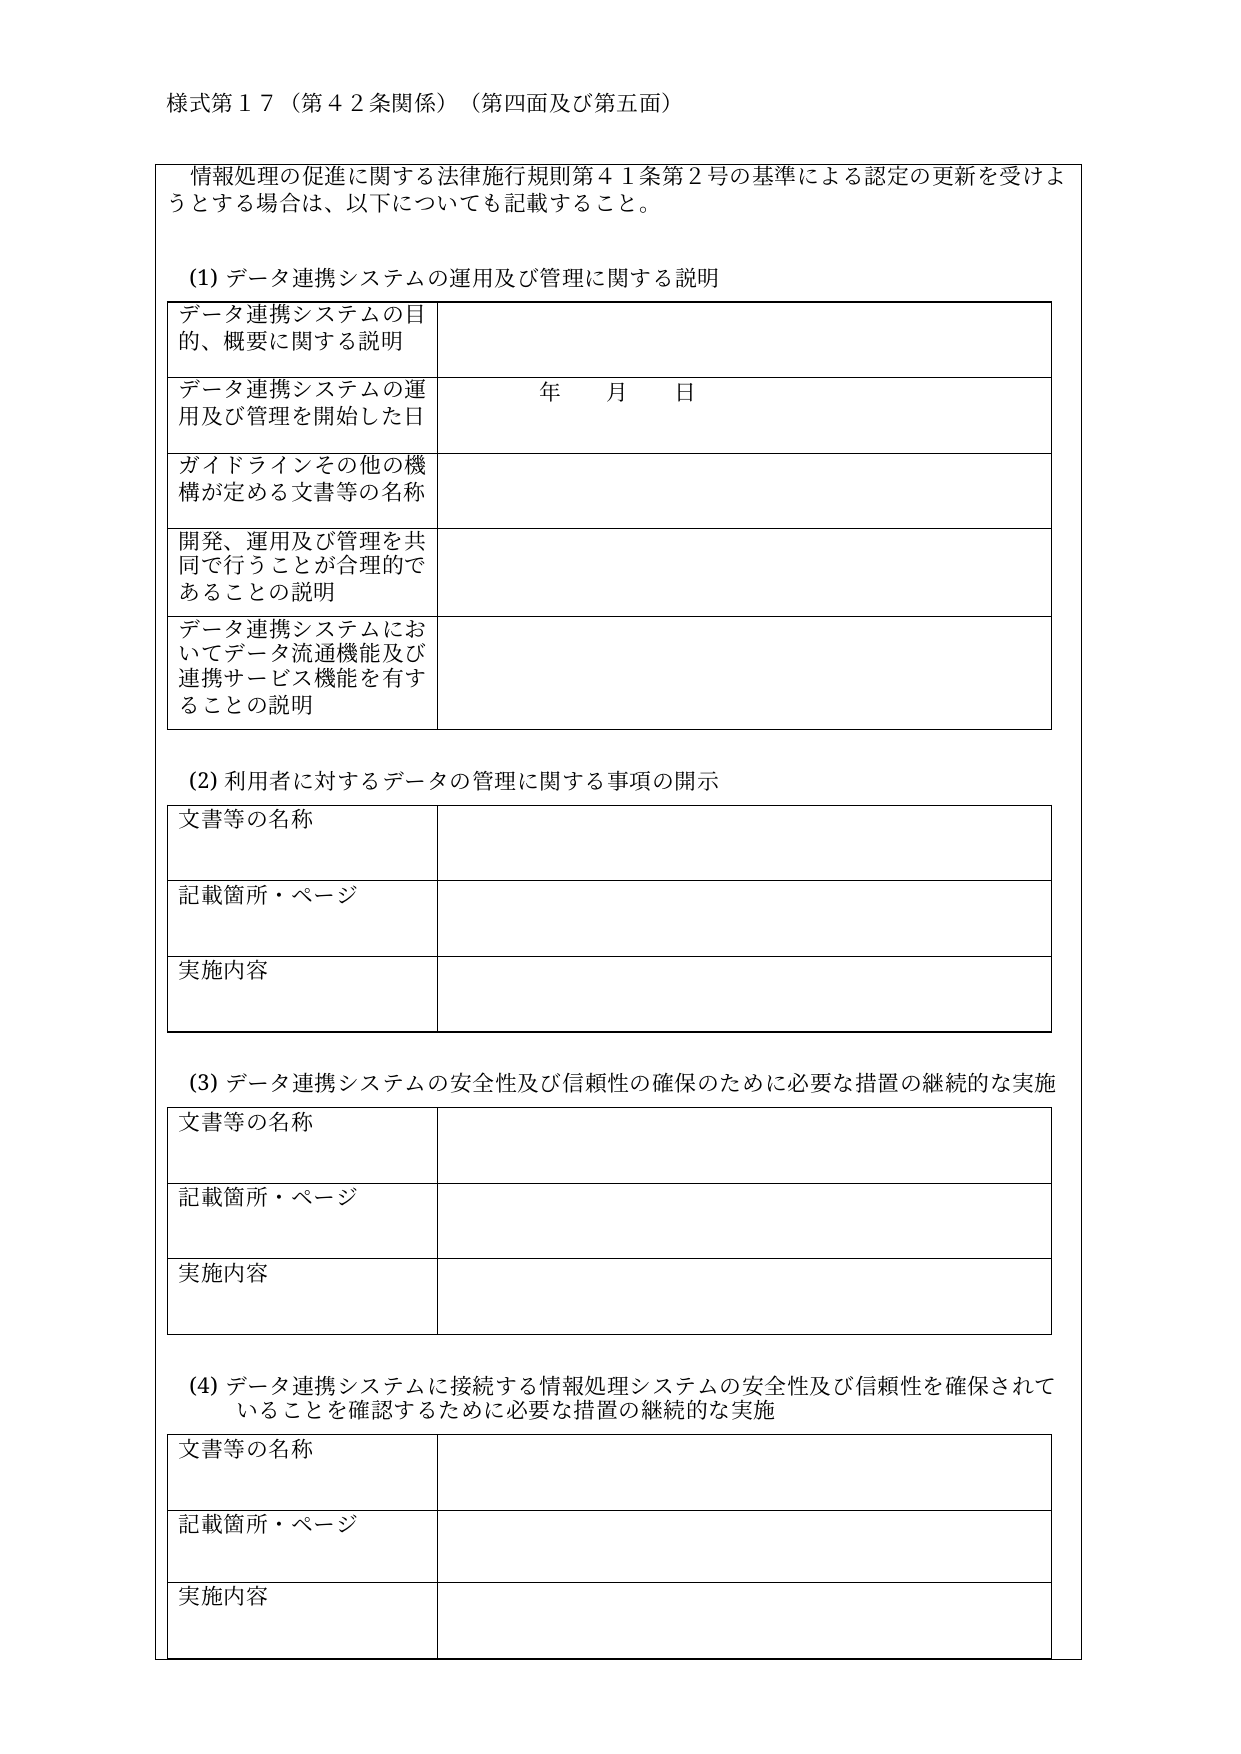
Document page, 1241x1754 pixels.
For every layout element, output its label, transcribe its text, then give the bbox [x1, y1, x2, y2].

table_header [156, 165, 1081, 1658]
text 様式第１７（第４２条関係）（第四面及び第五面） [167, 89, 1070, 114]
